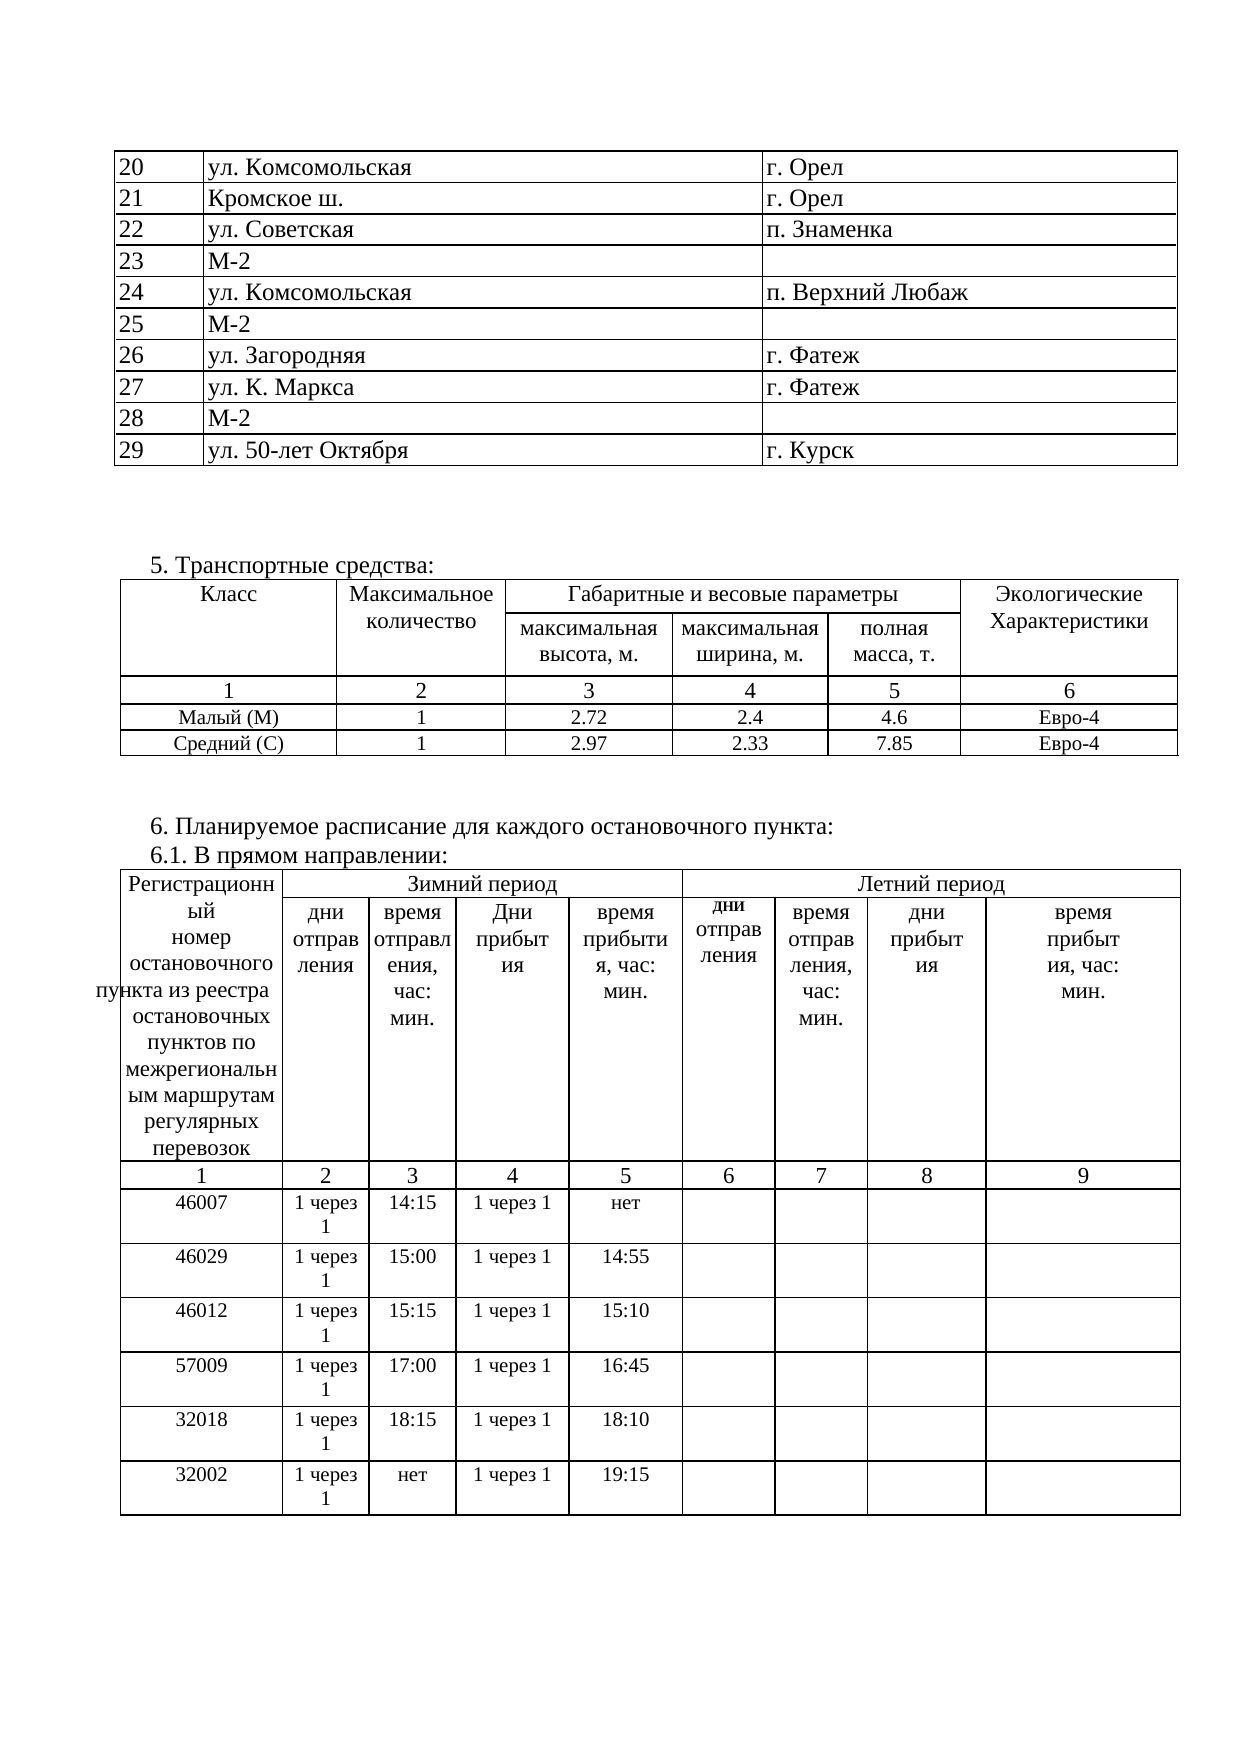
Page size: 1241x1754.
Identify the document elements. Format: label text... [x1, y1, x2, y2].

table_cell 17:00 [370, 1353, 455, 1406]
table_cell 27 [115, 371, 203, 402]
table_cell дни прибыт ия [868, 898, 985, 1160]
table_cell [776, 1407, 867, 1460]
table_header Габаритные и весовые параметры [506, 580, 960, 612]
table_cell [776, 1244, 867, 1297]
table_cell 22 [115, 214, 203, 244]
table_cell г. Фатеж [763, 370, 1177, 402]
table_cell 14:55 [570, 1244, 682, 1297]
table_header Класс [121, 580, 336, 675]
table_cell г. Орел [763, 152, 1177, 181]
text 6. Планируемое расписание для каждого остановочного пункта: [150, 811, 1090, 840]
table_cell 57009 [121, 1353, 282, 1406]
table_header Регистрационный номер остановочного пункта из реестра остановочных пунктов по межрегиональным маршрутам регулярных перевозок [121, 870, 282, 1160]
table_cell 1 через 1 [283, 1244, 368, 1297]
table_header Зимний период [283, 870, 682, 897]
table_cell время отправл ения, час: мин. [370, 898, 455, 1160]
table_cell Малый (М) [121, 705, 336, 729]
table_cell [763, 244, 1177, 276]
table_cell 28 [115, 403, 203, 433]
table_cell 15:10 [570, 1298, 682, 1351]
table_cell [683, 1190, 774, 1242]
table_cell 3 [506, 677, 672, 703]
table_cell [683, 1298, 774, 1351]
table_cell нет [370, 1462, 455, 1514]
table_cell Средний (С) [121, 731, 336, 754]
table_cell 2.97 [506, 731, 672, 754]
table_cell 29 [115, 434, 203, 464]
table_cell [763, 307, 1177, 339]
table_cell 20 [115, 152, 203, 181]
table_cell 2 [337, 677, 505, 703]
table_cell [683, 1353, 774, 1406]
table_cell 5 [570, 1162, 682, 1188]
table_cell дни отправ ления [283, 898, 368, 1160]
table_cell 1 [121, 1162, 282, 1188]
table_cell [987, 1244, 1180, 1297]
table_header Максимальное количество [337, 580, 505, 675]
table_cell ул. 50-лет Октября [204, 435, 762, 464]
table_cell М-2 [204, 246, 762, 276]
table_cell 6 [683, 1162, 774, 1188]
table_cell М-2 [204, 403, 762, 433]
table_cell ул. Советская [204, 215, 762, 244]
table_cell [763, 402, 1177, 433]
table_cell 46029 [121, 1244, 282, 1297]
table_cell нет [570, 1190, 682, 1242]
table_cell максимальная высота, м. [506, 614, 672, 675]
table_cell 15:15 [370, 1298, 455, 1351]
table_cell 32018 [121, 1407, 282, 1460]
table_cell [868, 1353, 985, 1406]
table_cell [987, 1407, 1180, 1460]
table_cell 15:00 [370, 1244, 455, 1297]
table_cell 1 через 1 [457, 1244, 568, 1297]
table_cell 18:15 [370, 1407, 455, 1460]
table_cell ул. Комсомольская [204, 277, 762, 307]
table_cell 16:45 [570, 1353, 682, 1406]
table_cell [683, 1462, 774, 1514]
text 6.1. В прямом направлении: [150, 840, 1090, 869]
table_cell п. Верхний Любаж [763, 276, 1177, 307]
table_cell 23 [115, 245, 203, 276]
table_cell 4 [457, 1162, 568, 1188]
table_cell 18:10 [570, 1407, 682, 1460]
table_cell 4.6 [829, 705, 960, 729]
table_cell Евро-4 [961, 731, 1177, 754]
table_cell 8 [868, 1162, 985, 1188]
table_cell [868, 1407, 985, 1460]
table_cell 1 через 1 [283, 1190, 368, 1242]
table_cell 46007 [121, 1190, 282, 1242]
text 5. Транспортные средства: [150, 550, 1090, 579]
table_cell максимальная ширина, м. [673, 614, 827, 675]
table_cell 24 [115, 277, 203, 307]
table_cell 1 через 1 [283, 1407, 368, 1460]
table_cell 46012 [121, 1298, 282, 1351]
table_cell [776, 1353, 867, 1406]
table_cell 2 [283, 1162, 368, 1188]
table_cell 4 [673, 677, 827, 703]
table_cell 2.4 [673, 705, 827, 729]
table_cell [987, 1462, 1180, 1514]
table_cell [868, 1244, 985, 1297]
table_cell Кромское ш. [204, 183, 762, 213]
table_cell ул. Загородняя [204, 340, 762, 370]
table_cell [683, 1407, 774, 1460]
table_cell 1 [337, 731, 505, 754]
table_cell 1 [337, 705, 505, 729]
table_cell [776, 1190, 867, 1242]
table_cell [868, 1462, 985, 1514]
table_cell ул. К. Маркса [204, 372, 762, 402]
table_cell г. Орел [763, 181, 1177, 213]
table_cell 6 [961, 677, 1177, 703]
table_cell 5 [829, 677, 960, 703]
table_cell 1 [121, 677, 336, 703]
table_cell [868, 1298, 985, 1351]
table_cell [987, 1190, 1180, 1242]
table_cell 25 [115, 308, 203, 339]
table_cell 1 через 1 [283, 1462, 368, 1514]
table_cell ул. Комсомольская [204, 152, 762, 181]
table_cell [776, 1298, 867, 1351]
table_cell ДНИ отправ ления [683, 898, 774, 1160]
table_cell 32002 [121, 1462, 282, 1514]
table_cell 7 [776, 1162, 867, 1188]
table_cell [987, 1298, 1180, 1351]
table_cell 1 через 1 [283, 1298, 368, 1351]
table_cell 14:15 [370, 1190, 455, 1242]
table_cell 1 через 1 [457, 1298, 568, 1351]
table_cell время отправ ления, час: мин. [776, 898, 867, 1160]
table_cell время прибыт ия, час: мин. [987, 898, 1180, 1160]
table_cell Дни прибыт ия [457, 898, 568, 1160]
table_cell время прибыти я, час: мин. [570, 898, 682, 1160]
table_cell [987, 1353, 1180, 1406]
table_cell [868, 1190, 985, 1242]
table_cell 1 через 1 [457, 1407, 568, 1460]
table_cell 1 через 1 [283, 1353, 368, 1406]
table_cell 26 [115, 340, 203, 370]
table_cell 1 через 1 [457, 1190, 568, 1242]
table_cell 21 [115, 183, 203, 213]
table_cell [776, 1462, 867, 1514]
table_cell Евро-4 [961, 705, 1177, 729]
table_cell г. Фатеж [763, 339, 1177, 370]
table_cell 1 через 1 [457, 1462, 568, 1514]
table_cell 9 [987, 1162, 1180, 1188]
table_cell М-2 [204, 309, 762, 339]
table_cell 7.85 [829, 731, 960, 754]
table_cell 2.72 [506, 705, 672, 729]
table_cell п. Знаменка [763, 213, 1177, 244]
table_header Экологические Характеристики [961, 580, 1177, 675]
table_cell 3 [370, 1162, 455, 1188]
table_cell 19:15 [570, 1462, 682, 1514]
table_cell полная масса, т. [829, 614, 960, 675]
table_cell 1 через 1 [457, 1353, 568, 1406]
table_header Летний период [683, 870, 1180, 897]
table_cell 2.33 [673, 731, 827, 754]
table_cell [683, 1244, 774, 1297]
table_cell г. Курск [763, 433, 1177, 464]
